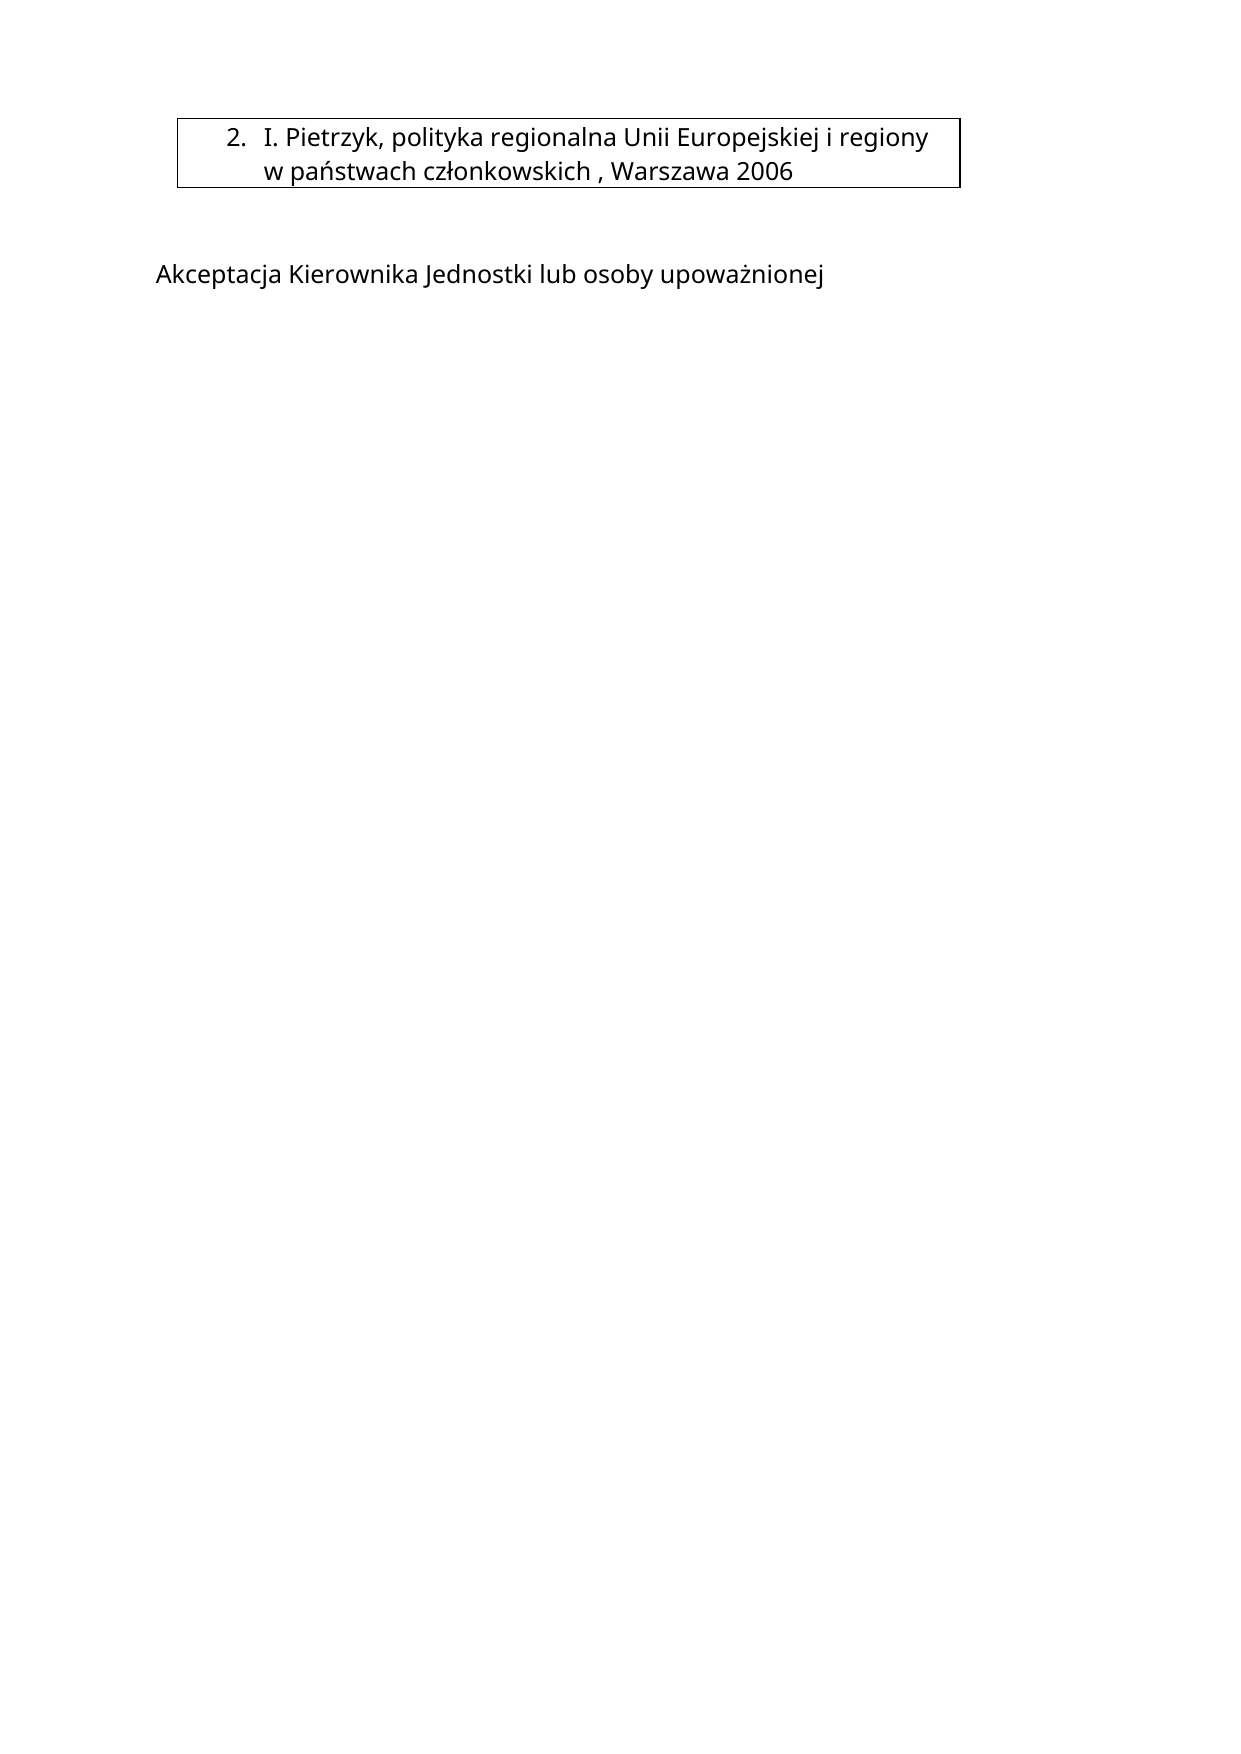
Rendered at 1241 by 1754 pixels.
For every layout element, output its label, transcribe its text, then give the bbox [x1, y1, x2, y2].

text Akceptacja Kierownika Jednostki lub osoby upoważnionej [156, 256, 1122, 291]
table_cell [178, 119, 959, 187]
